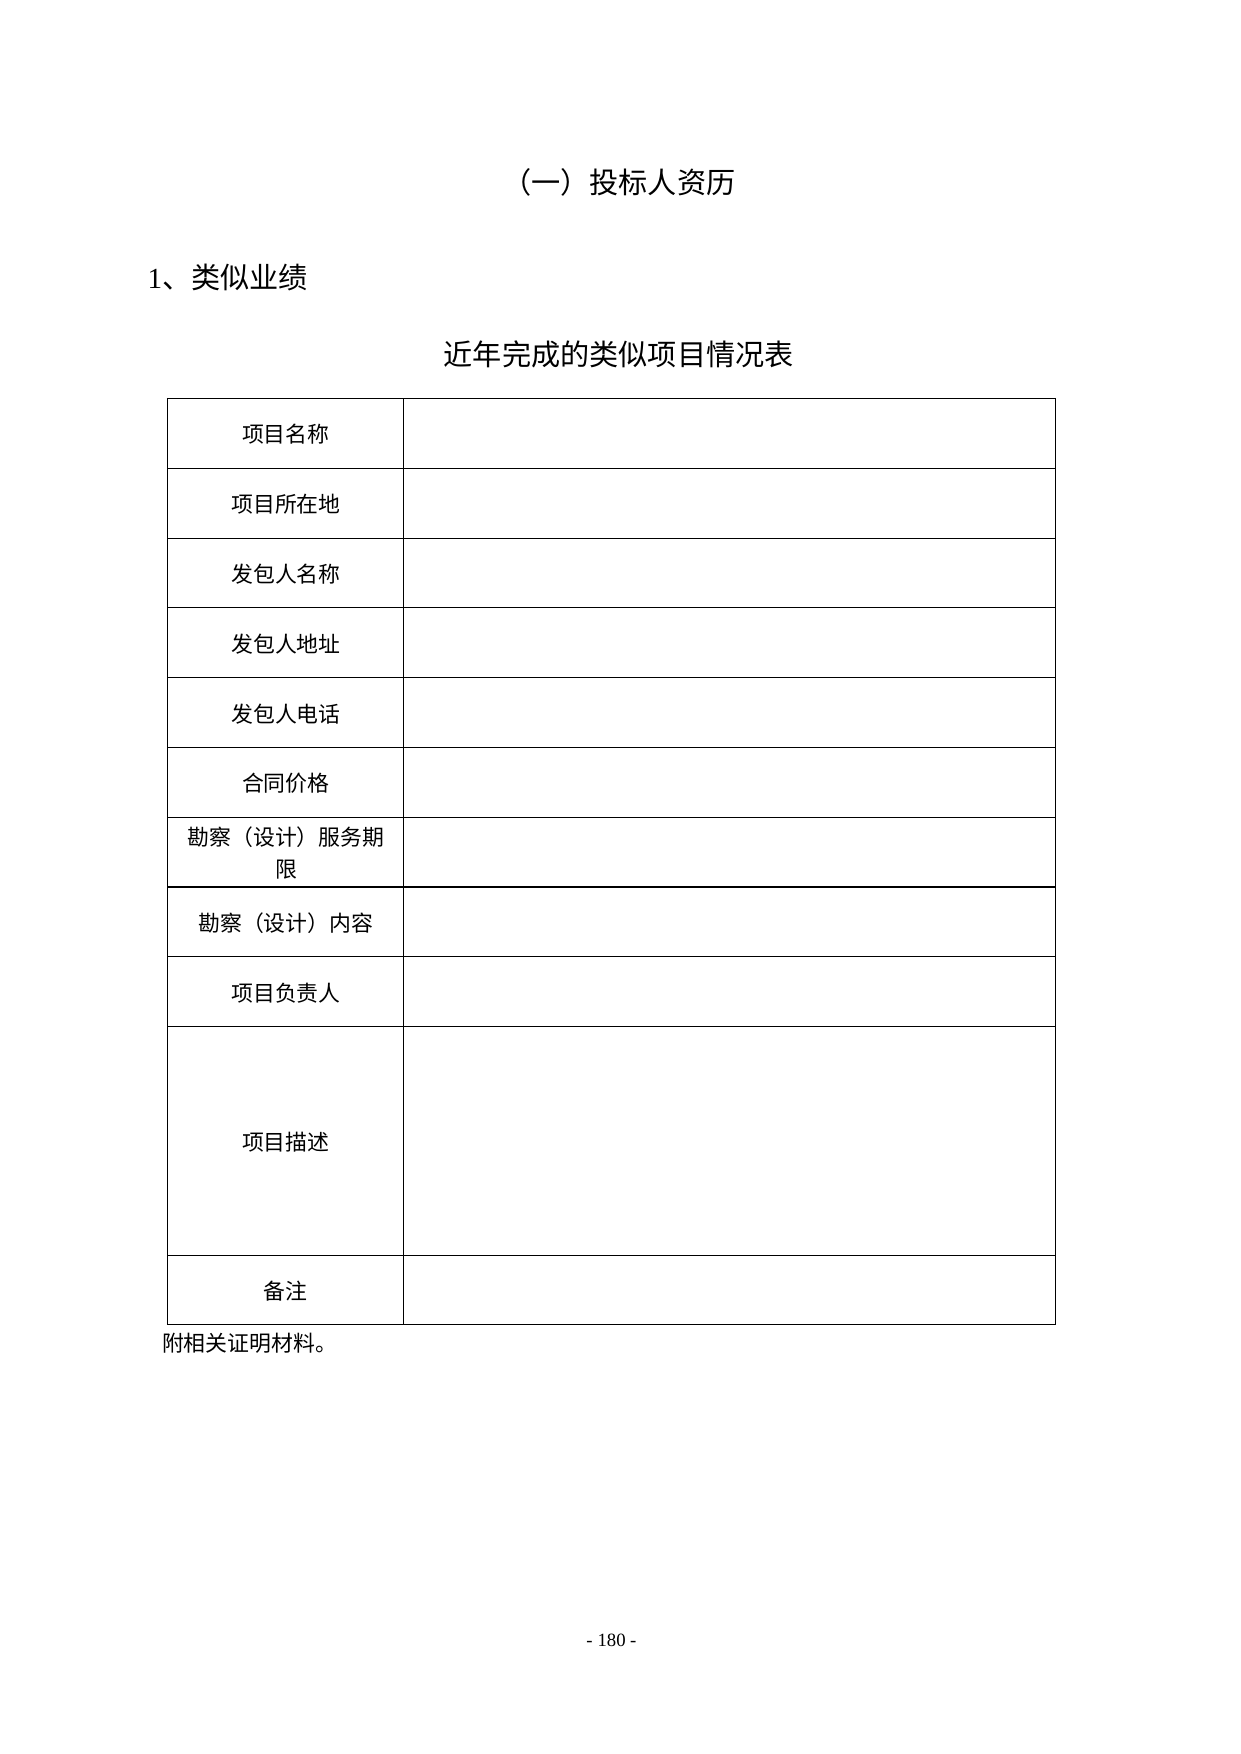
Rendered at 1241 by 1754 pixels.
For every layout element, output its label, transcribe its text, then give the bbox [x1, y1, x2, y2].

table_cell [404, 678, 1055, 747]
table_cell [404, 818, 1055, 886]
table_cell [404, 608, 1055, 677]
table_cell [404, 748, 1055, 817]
text 近年完成的类似项目情况表 [118, 320, 1104, 385]
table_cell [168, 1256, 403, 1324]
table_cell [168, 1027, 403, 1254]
text （一）投标人资历 [118, 148, 1104, 213]
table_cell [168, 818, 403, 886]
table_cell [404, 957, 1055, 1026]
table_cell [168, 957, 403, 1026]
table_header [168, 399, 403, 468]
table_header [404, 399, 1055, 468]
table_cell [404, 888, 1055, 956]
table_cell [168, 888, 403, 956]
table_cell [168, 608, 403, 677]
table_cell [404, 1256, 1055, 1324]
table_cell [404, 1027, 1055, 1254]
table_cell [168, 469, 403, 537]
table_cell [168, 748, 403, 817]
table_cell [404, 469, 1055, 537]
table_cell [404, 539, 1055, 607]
text 附相关证明材料。 [118, 1325, 1104, 1358]
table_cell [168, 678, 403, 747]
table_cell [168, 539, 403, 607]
text 1、类似业绩 [118, 243, 1104, 308]
